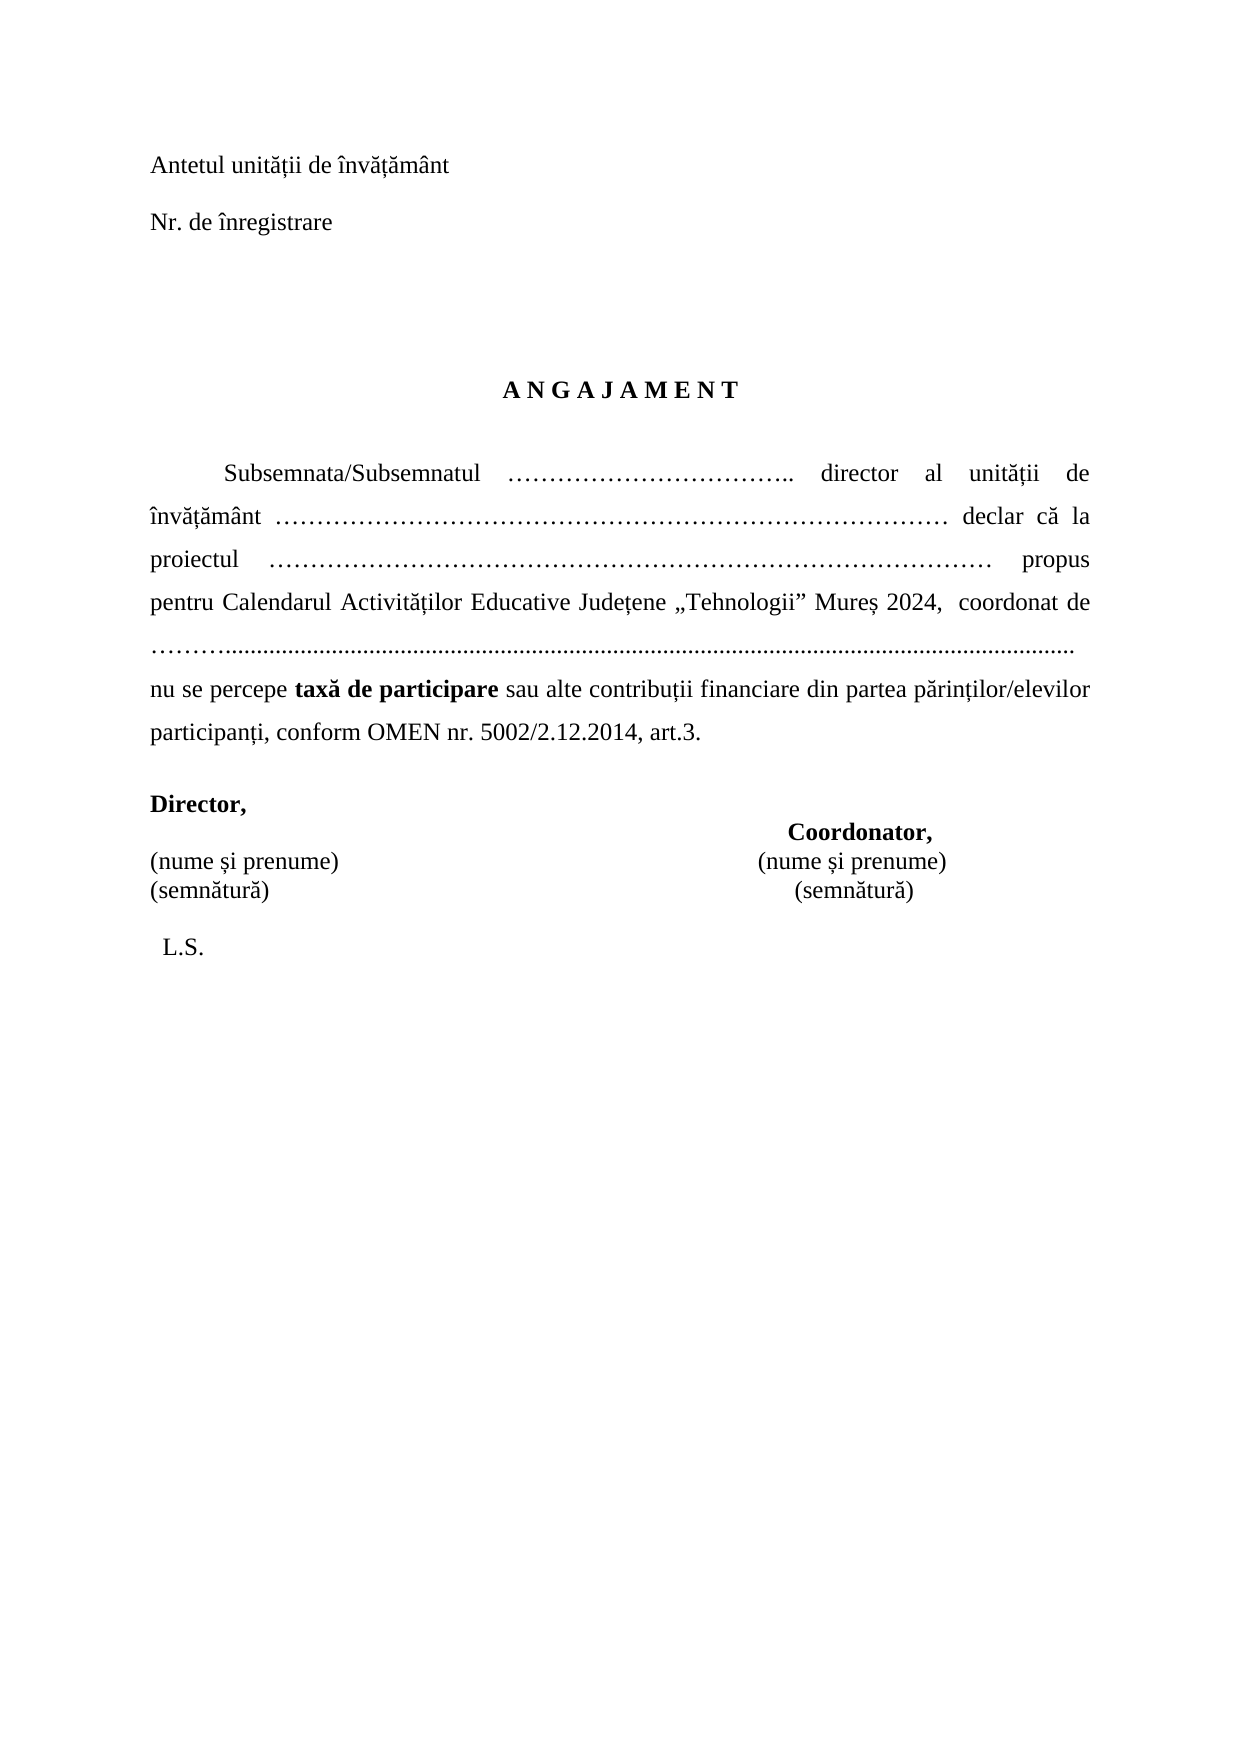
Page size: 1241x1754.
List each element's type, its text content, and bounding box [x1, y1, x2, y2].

text Antetul unității de învățământ [150, 150, 1090, 179]
text Subsemnata/Subsemnatul …………………………….. director al unității de învățământ ……………………………………………………………………… declar că la proiectul …………………………………………………………………………… propus pentru Calendarul Activităților Educative Județene „Tehnologii” Mureș 2024, coordonat de ………........................................................................................................................................ [150, 458, 1090, 659]
text Coordonator, [150, 817, 1090, 846]
text L.S. [150, 932, 1090, 961]
text nu se percepe taxă de participare sau alte contribuții financiare din partea părinților/elevilor participanți, conform OMEN nr. 5002/2.12.2014, art.3. [150, 674, 1090, 746]
text (nume și prenume) (nume și prenume) [150, 846, 1090, 875]
text (semnătură) (semnătură) [150, 875, 1090, 904]
text A N G A J A M E N T [150, 376, 1090, 404]
text Nr. de înregistrare [150, 207, 1090, 236]
text Director, [150, 789, 1090, 817]
